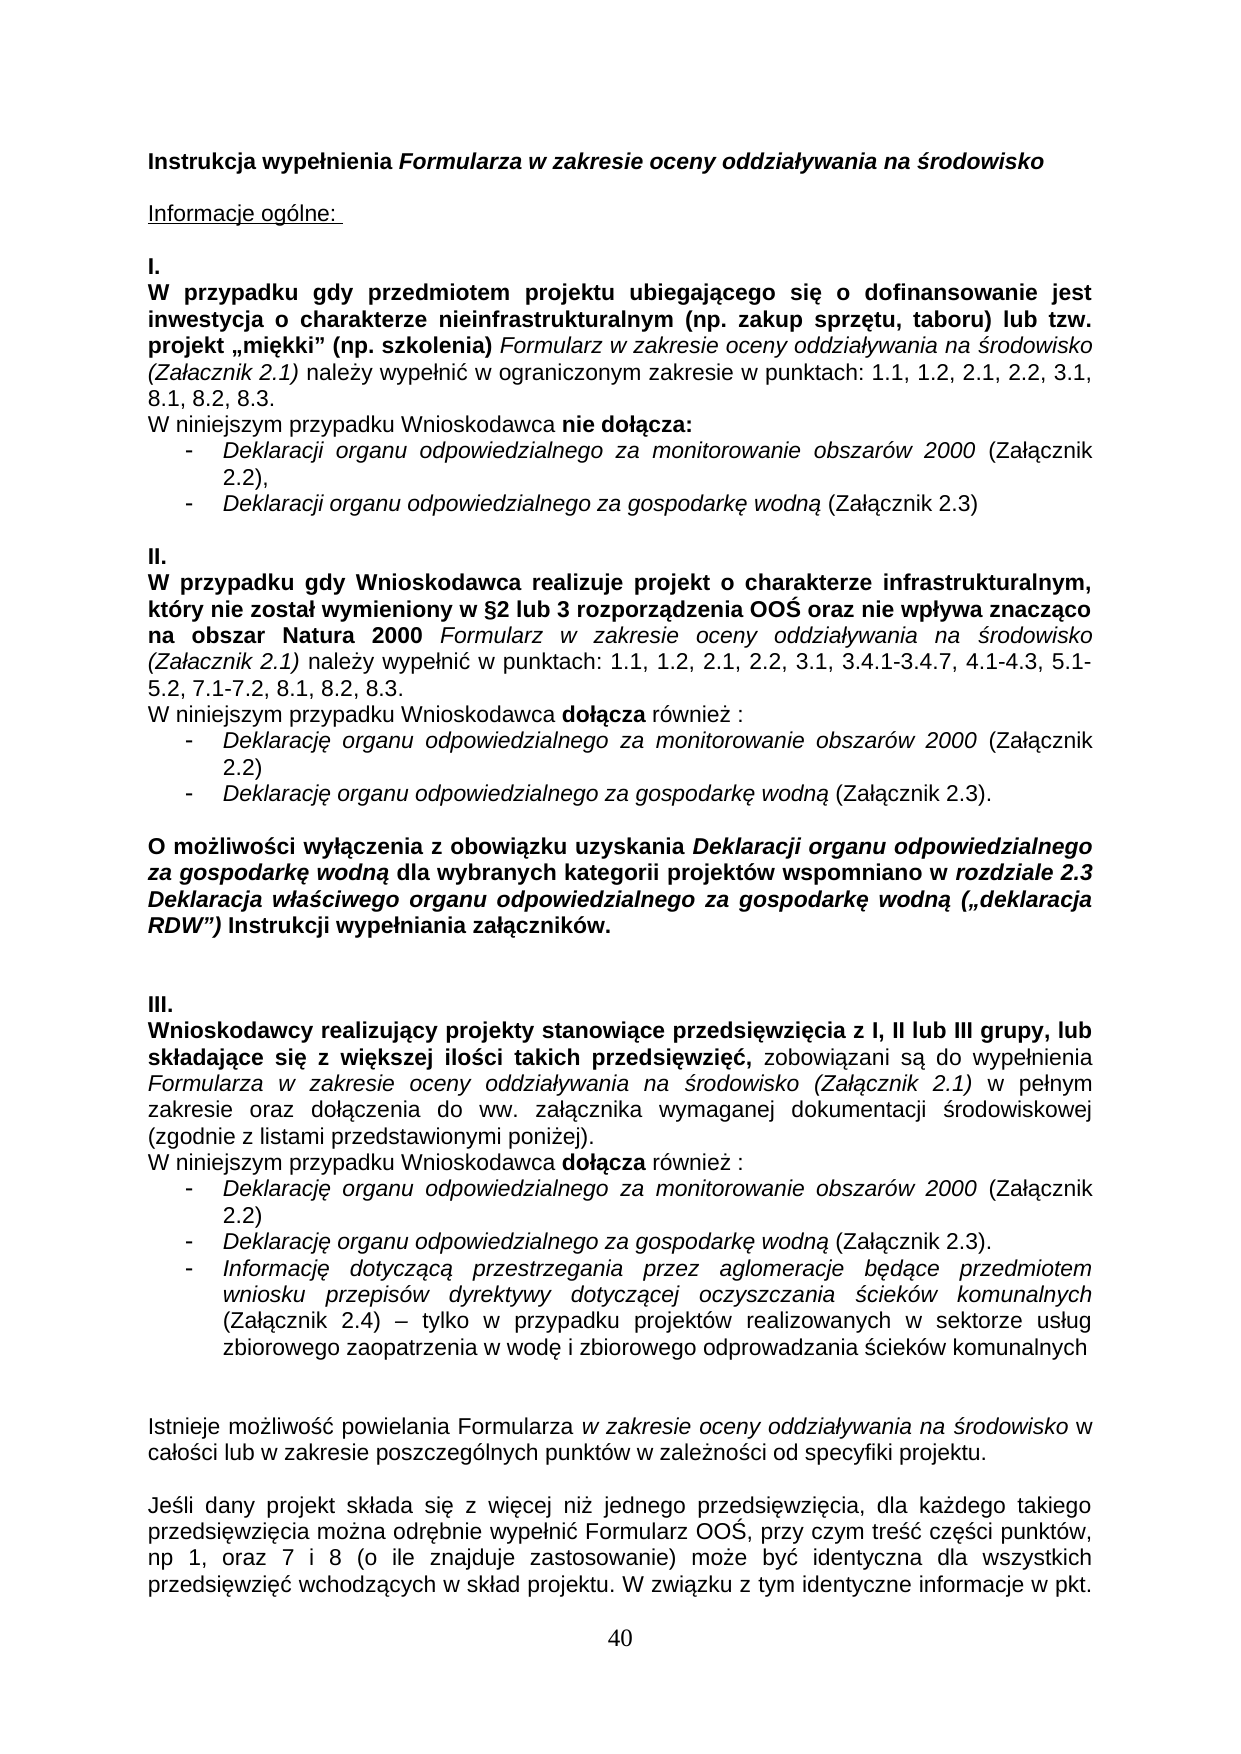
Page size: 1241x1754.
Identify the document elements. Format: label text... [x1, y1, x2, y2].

list Deklarację organu odpowiedzialnego za monitorowanie obszarów 2000 (Załącznik 2.2) [185, 727, 1093, 780]
text Istnieje możliwość powielania Formularza w zakresie oceny oddziaływania na środowisko w całości lub w zakresie poszczególnych punktów w zależności od specyfiki projektu. [148, 1413, 1093, 1465]
list Deklaracji organu odpowiedzialnego za monitorowanie obszarów 2000 (Załącznik 2.2), [185, 437, 1093, 490]
list Deklaracji organu odpowiedzialnego za gospodarkę wodną (Załącznik 2.3) [185, 490, 1093, 517]
text Informacje ogólne: [148, 200, 1093, 227]
text O możliwości wyłączenia z obowiązku uzyskania Deklaracji organu odpowiedzialnego za gospodarkę wodną dla wybranych kategorii projektów wspomniano w rozdziale 2.3 Deklaracja właściwego organu odpowiedzialnego za gospodarkę wodną („deklaracja RDW”) Instrukcji wypełniania załączników. [148, 833, 1093, 938]
text Instrukcja wypełnienia Formularza w zakresie oceny oddziaływania na środowisko [148, 148, 1093, 174]
text I. [148, 253, 1093, 279]
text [148, 1492, 1093, 1597]
text II. [148, 543, 1093, 569]
list Informację dotyczącą przestrzegania przez aglomeracje będące przedmiotem wniosku przepisów dyrektywy dotyczącej oczyszczania ścieków komunalnych (Załącznik 2.4) – tylko w przypadku projektów realizowanych w sektorze usług zbiorowego zaopatrzenia w wodę i zbiorowego odprowadzania ścieków komunalnych [185, 1254, 1093, 1360]
list Deklarację organu odpowiedzialnego za gospodarkę wodną (Załącznik 2.3). [185, 1228, 1093, 1254]
text W niniejszym przypadku Wnioskodawca dołącza również : [148, 1149, 1093, 1175]
text Wnioskodawcy realizujący projekty stanowiące przedsięwzięcia z I, II lub III grupy, lub składające się z większej ilości takich przedsięwzięć, zobowiązani są do wypełnienia Formularza w zakresie oceny oddziaływania na środowisko (Załącznik 2.1) w pełnym zakresie oraz dołączenia do ww. załącznika wymaganej dokumentacji środowiskowej (zgodnie z listami przedstawionymi poniżej). [148, 1017, 1093, 1149]
list Deklarację organu odpowiedzialnego za monitorowanie obszarów 2000 (Załącznik 2.2) [185, 1175, 1093, 1228]
text W niniejszym przypadku Wnioskodawca dołącza również : [148, 701, 1093, 727]
list Deklarację organu odpowiedzialnego za gospodarkę wodną (Załącznik 2.3). [185, 780, 1093, 806]
text W przypadku gdy Wnioskodawca realizuje projekt o charakterze infrastrukturalnym, który nie został wymieniony w §2 lub 3 rozporządzenia OOŚ oraz nie wpływa znacząco na obszar Natura 2000 Formularz w zakresie oceny oddziaływania na środowisko (Załacznik 2.1) należy wypełnić w punktach: 1.1, 1.2, 2.1, 2.2, 3.1, 3.4.1-3.4.7, 4.1-4.3, 5.1-5.2, 7.1-7.2, 8.1, 8.2, 8.3. [148, 569, 1093, 701]
text W przypadku gdy przedmiotem projektu ubiegającego się o dofinansowanie jest inwestycja o charakterze nieinfrastrukturalnym (np. zakup sprzętu, taboru) lub tzw. projekt „miękki” (np. szkolenia) Formularz w zakresie oceny oddziaływania na środowisko (Załacznik 2.1) należy wypełnić w ograniczonym zakresie w punktach: 1.1, 1.2, 2.1, 2.2, 3.1, 8.1, 8.2, 8.3. [148, 279, 1093, 411]
text W niniejszym przypadku Wnioskodawca nie dołącza: [148, 411, 1093, 437]
text III. [148, 991, 1093, 1017]
